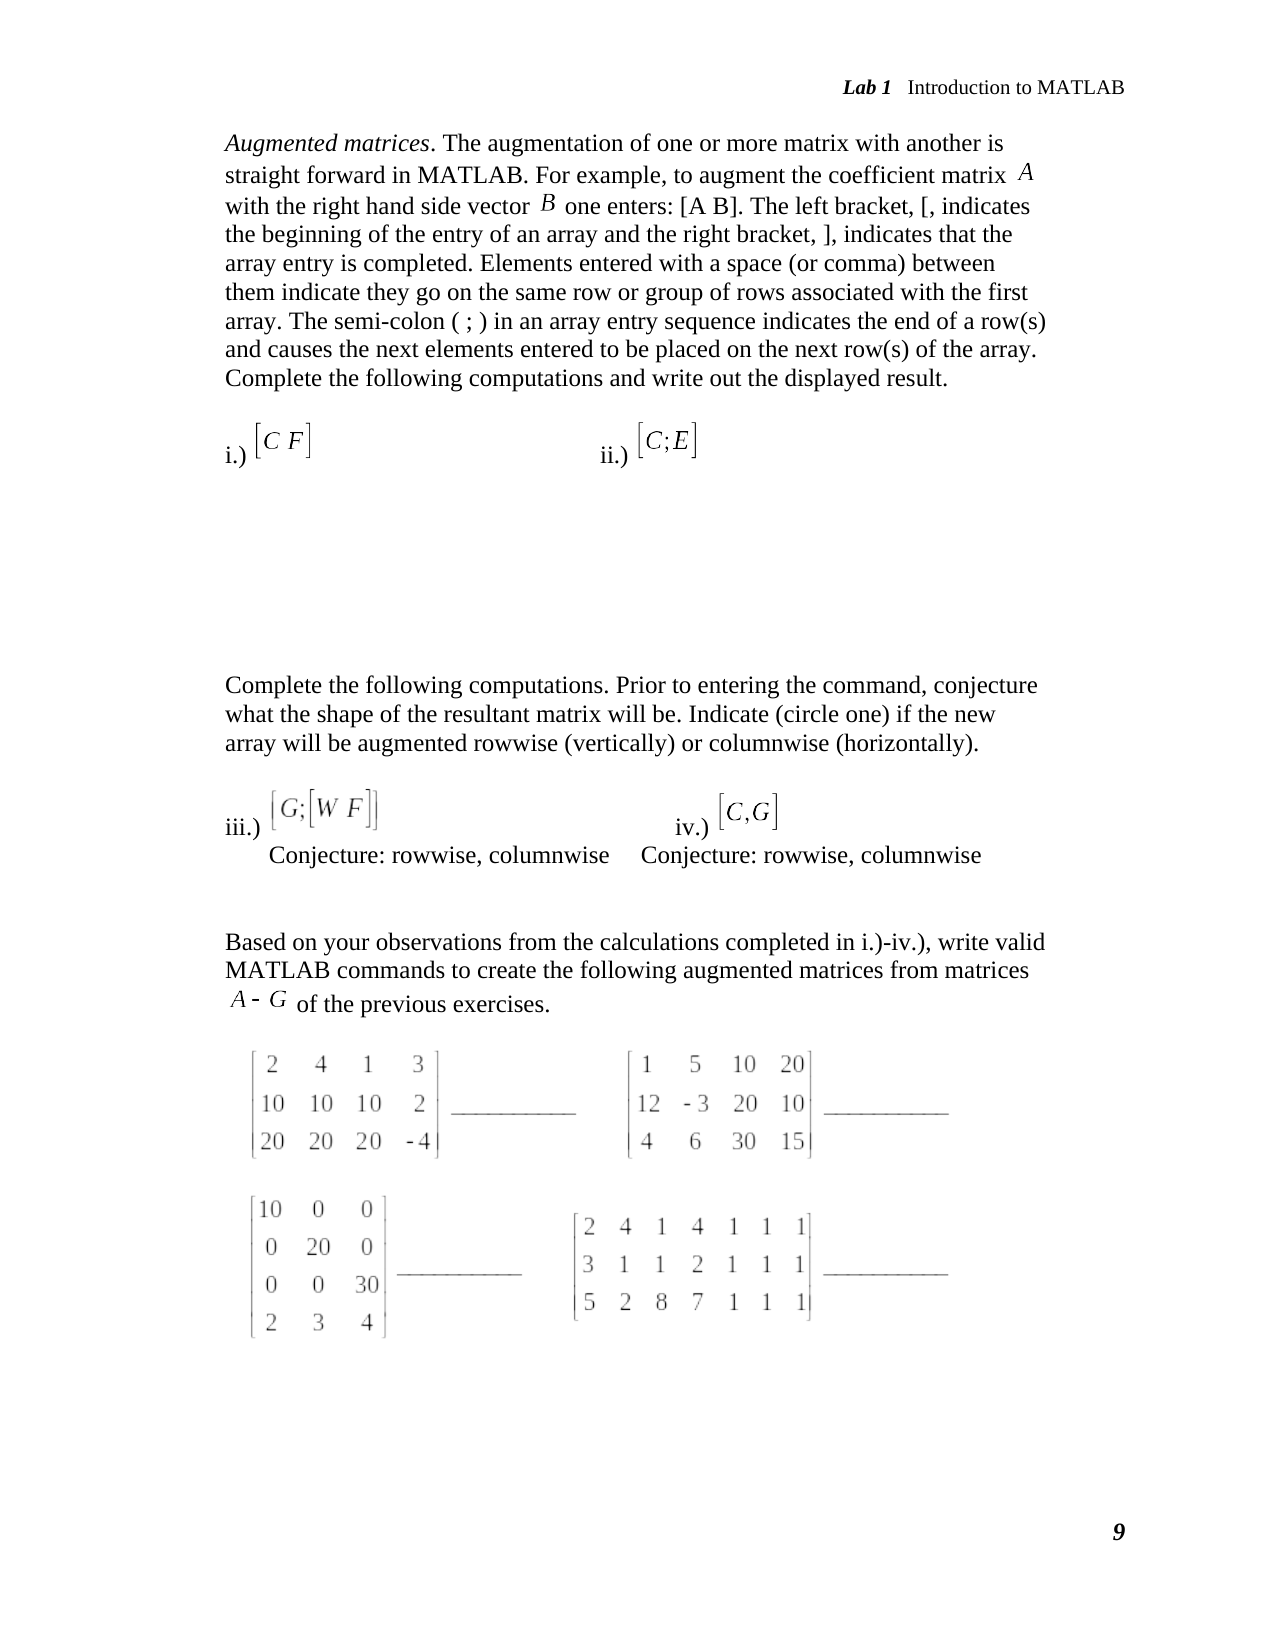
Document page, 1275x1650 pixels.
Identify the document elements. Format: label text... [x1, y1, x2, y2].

text i.) ii.) [225, 421, 1050, 469]
text Complete the following computations. Prior to entering the command, conjecture what the shape of the resultant matrix will be. Indicate (circle one) if the new array will be augmented rowwise (vertically) or columnwise (horizontally). [225, 671, 1050, 757]
text iii.) iv.) [225, 786, 1050, 841]
text Based on your observations from the calculations completed in i.)-iv.), write valid MATLAB commands to create the following augmented matrices from matrices of the previous exercises. [225, 927, 1050, 1018]
text Conjecture: rowwise, columnwise Conjecture: rowwise, columnwise [225, 841, 1050, 869]
text Augmented matrices. The augmentation of one or more matrix with another is straight forward in MATLAB. For example, to augment the coefficient matrix with the right hand side vector one enters: [A B]. The left bracket, [, indicates the beginning of the entry of an array and the right bracket, ], indicates that the array entry is completed. Elements entered with a space (or comma) between them indicate they go on the same row or group of rows associated with the first array. The semi-colon ( ; ) in an array entry sequence indicates the end of a row(s) and causes the next elements entered to be placed on the next row(s) of the array. Complete the following computations and write out the displayed result. [225, 128, 1050, 392]
